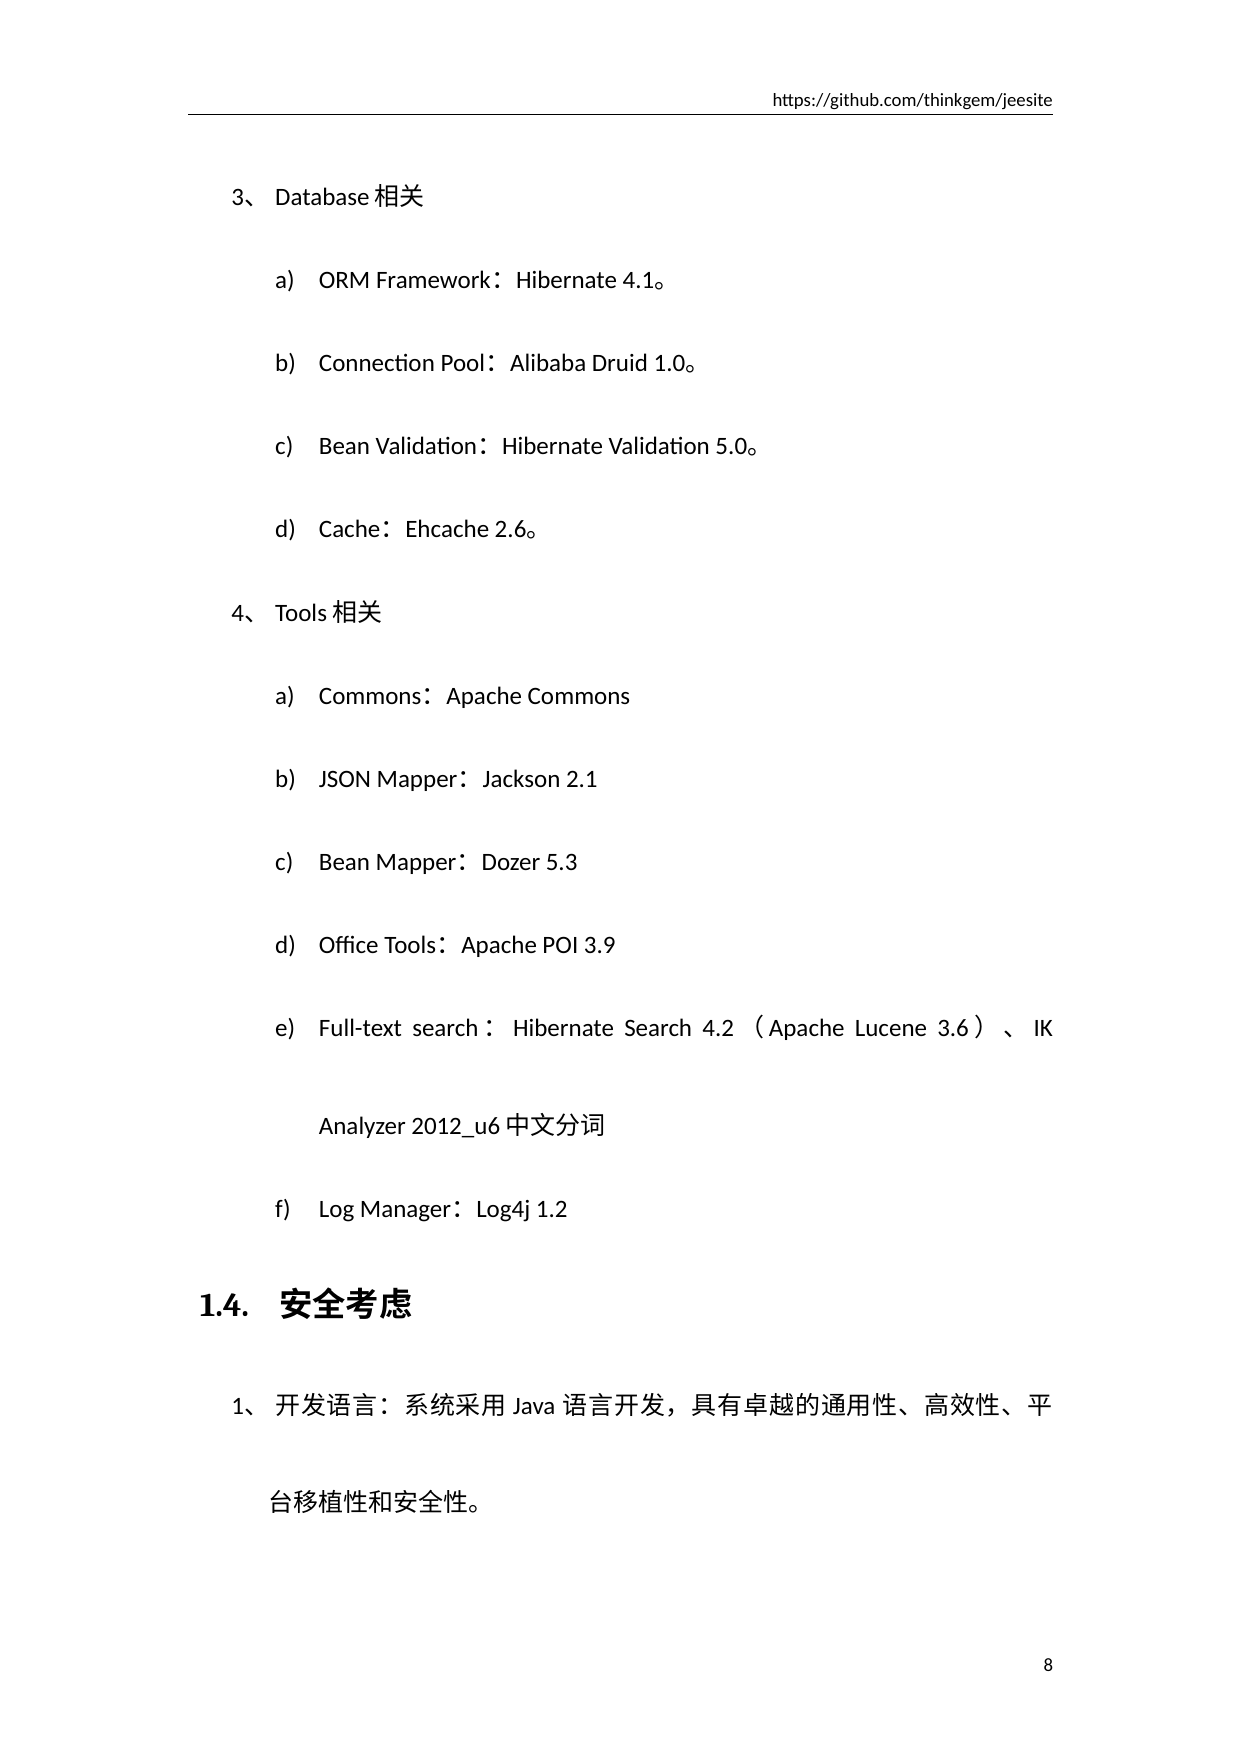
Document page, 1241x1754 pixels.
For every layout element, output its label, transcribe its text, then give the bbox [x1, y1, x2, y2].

list Connection Pool：Alibaba Druid 1.0。 [275, 328, 1053, 393]
list Full-text search：Hibernate Search 4.2（Apache Lucene 3.6）、IK Analyzer 2012_u6中文分词 [275, 993, 1053, 1156]
list Bean Validation：Hibernate Validation 5.0。 [275, 411, 1053, 476]
list 开发语言：系统采用Java 语言开发，具有卓越的通用性、高效性、平台移植性和安全性。 [231, 1371, 1053, 1533]
list Cache：Ehcache 2.6。 [275, 494, 1053, 559]
list Commons：Apache Commons [275, 661, 1053, 726]
list Tools 相关 [231, 578, 1053, 643]
subtitle 安全考虑 [200, 1269, 1053, 1334]
list Log Manager：Log4j 1.2 [275, 1174, 1053, 1239]
list Bean Mapper：Dozer 5.3 [275, 827, 1053, 892]
list ORM Framework：Hibernate 4.1。 [275, 245, 1053, 310]
list Office Tools：Apache POI 3.9 [275, 910, 1053, 975]
list Database相关 [231, 162, 1053, 227]
list JSON Mapper：Jackson 2.1 [275, 744, 1053, 809]
